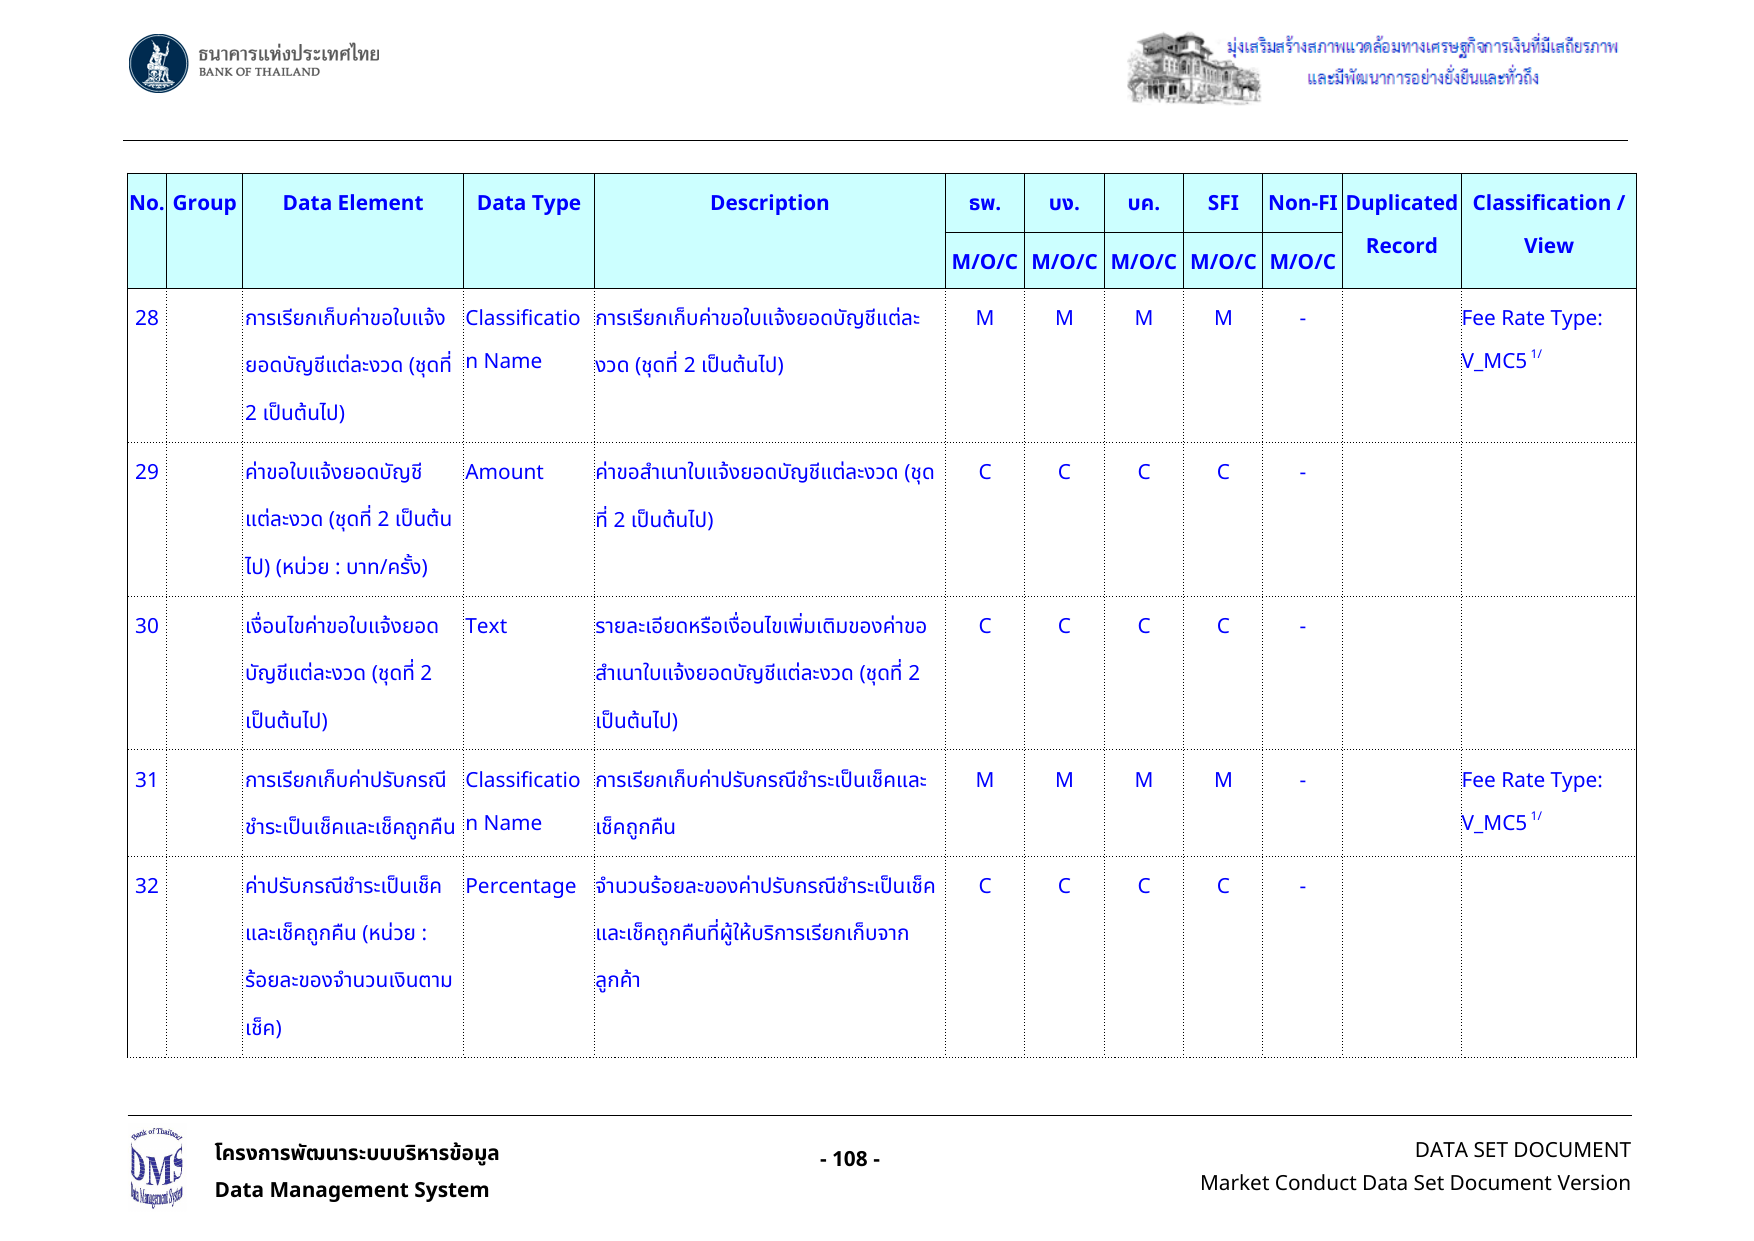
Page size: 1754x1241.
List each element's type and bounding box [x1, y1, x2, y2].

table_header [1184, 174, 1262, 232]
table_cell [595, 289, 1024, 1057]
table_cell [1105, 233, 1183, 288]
picture [127, 1123, 187, 1212]
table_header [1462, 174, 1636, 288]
picture [118, 24, 391, 103]
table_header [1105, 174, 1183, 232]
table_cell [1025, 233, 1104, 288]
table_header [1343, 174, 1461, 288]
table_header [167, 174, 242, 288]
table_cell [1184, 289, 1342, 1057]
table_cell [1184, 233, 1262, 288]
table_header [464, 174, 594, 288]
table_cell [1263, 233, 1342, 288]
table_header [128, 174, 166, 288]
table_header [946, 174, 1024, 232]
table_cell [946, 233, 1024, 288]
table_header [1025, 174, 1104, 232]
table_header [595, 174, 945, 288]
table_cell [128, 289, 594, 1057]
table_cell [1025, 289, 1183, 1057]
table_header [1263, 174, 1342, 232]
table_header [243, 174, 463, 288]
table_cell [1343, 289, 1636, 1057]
picture [1126, 28, 1622, 108]
